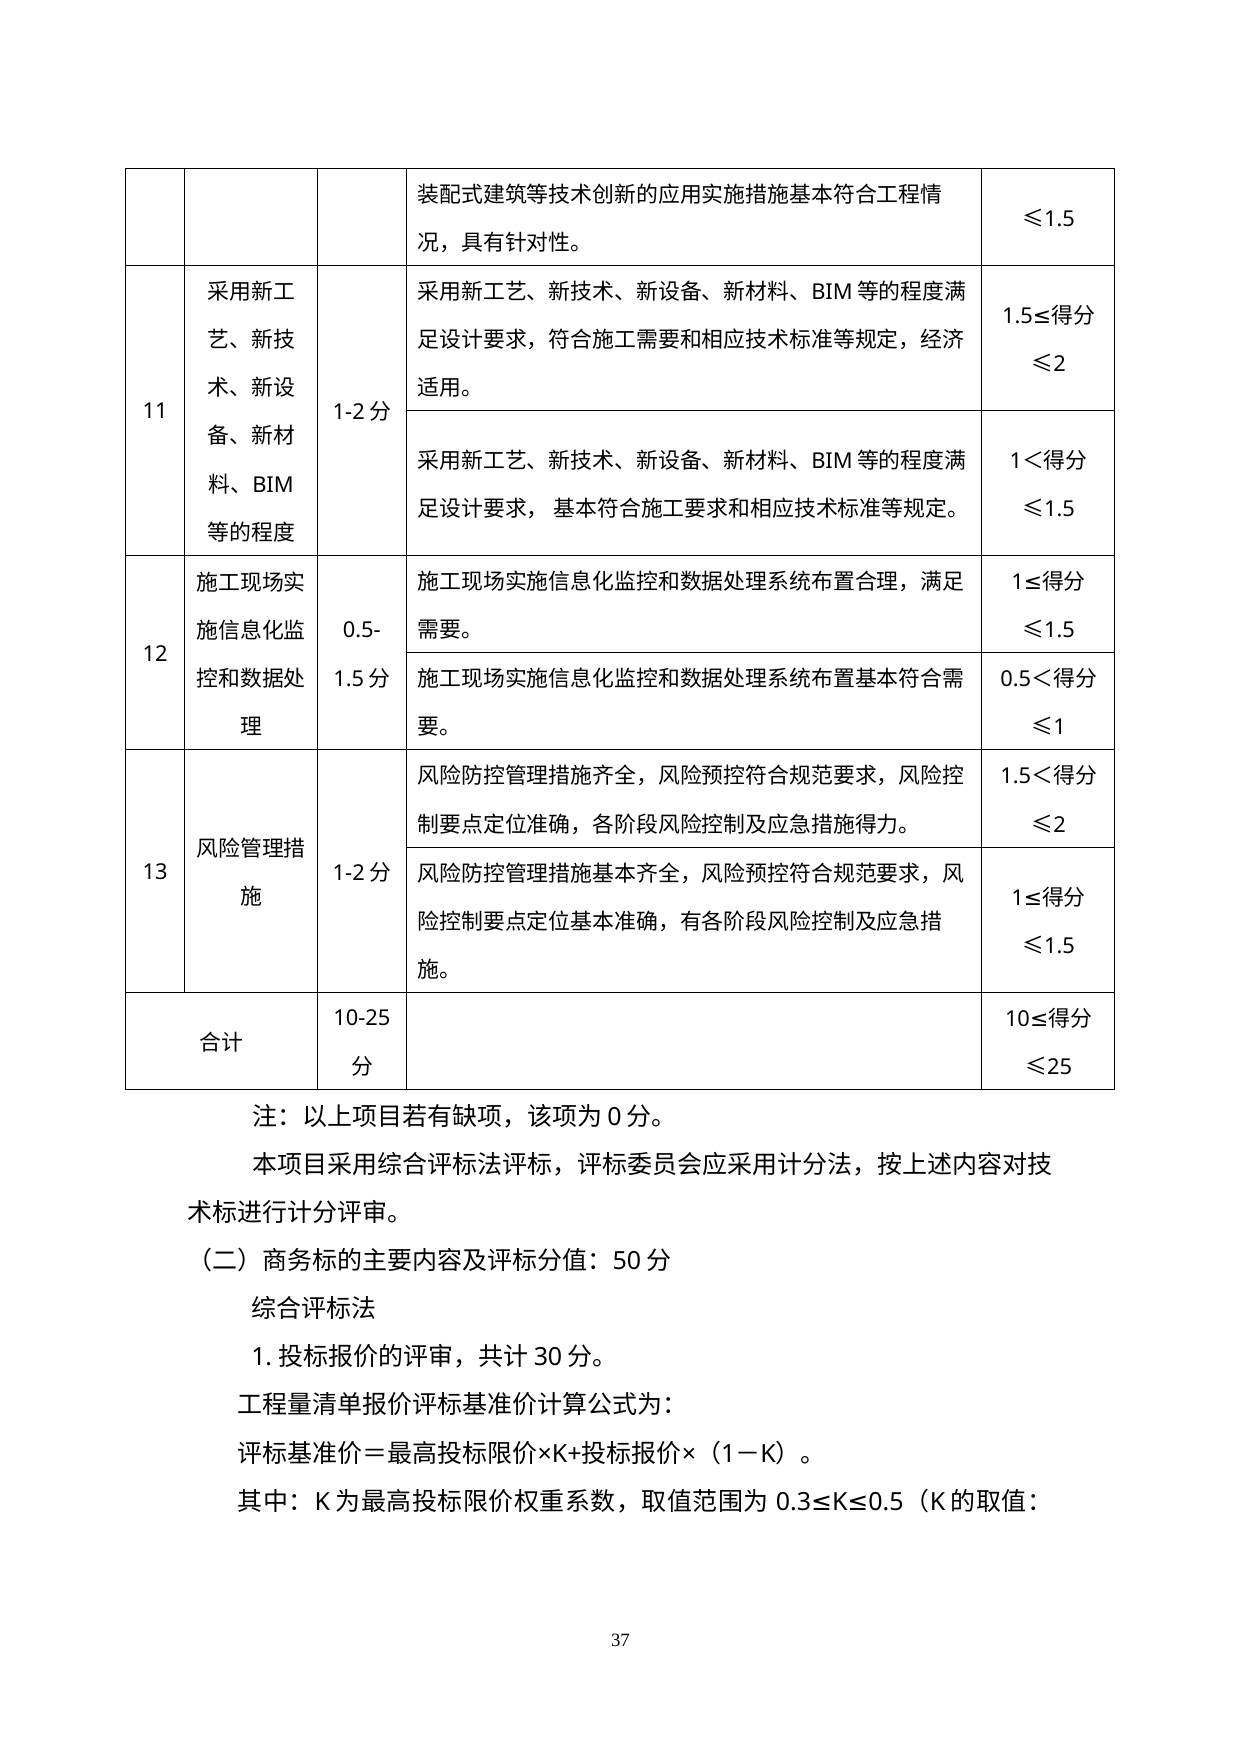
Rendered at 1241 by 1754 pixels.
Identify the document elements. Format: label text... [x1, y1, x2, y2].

table_cell 10-25分 [318, 993, 406, 1089]
table_cell 1≤得分≤1.5 [982, 848, 1114, 992]
table_cell 风险防控管理措施基本齐全，风险预控符合规范要求，风险控制要点定位基本准确，有各阶段风险控制及应急措施。 [407, 848, 981, 992]
table_cell 1.5≤得分≤2 [982, 266, 1114, 410]
table_cell 1＜得分≤1.5 [982, 411, 1114, 555]
text 1. 投标报价的评审，共计30分。 [187, 1331, 1053, 1379]
text 综合评标法 [187, 1283, 1053, 1331]
table_cell 1.5＜得分≤2 [982, 750, 1114, 847]
table_cell 风险防控管理措施齐全，风险预控符合规范要求，风险控制要点定位准确，各阶段风险控制及应急措施得力。 [407, 750, 981, 847]
table_cell 施工现场实施信息化监控和数据处理系统布置合理，满足需要。 [407, 556, 981, 652]
table_cell 1≤得分≤1.5 [982, 556, 1114, 652]
table_cell 施工现场实施信息化监控和数据处理 [185, 556, 317, 749]
table_cell 0.5-1.5分 [318, 556, 406, 749]
table_cell 施工现场实施信息化监控和数据处理系统布置基本符合需要。 [407, 653, 981, 749]
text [187, 1475, 1053, 1523]
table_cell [407, 169, 981, 265]
table_cell 风险管理措施 [185, 750, 317, 992]
table_cell 1-2分 [318, 750, 406, 992]
table_cell 采用新工艺、新技术、新设备、新材料、BIM等的程度 [185, 266, 317, 555]
table_cell 12 [126, 556, 184, 749]
text 本项目采用综合评标法评标，评标委员会应采用计分法，按上述内容对技术标进行计分评审。 [187, 1138, 1053, 1235]
table_cell 采用新工艺、新技术、新设备、新材料、BIM等的程度满足设计要求，符合施工需要和相应技术标准等规定，经济适用。 [407, 266, 981, 410]
table_cell 0.5＜得分≤1 [982, 653, 1114, 749]
text 工程量清单报价评标基准价计算公式为： [187, 1379, 1053, 1427]
table_cell 1≤得分≤1.5 [982, 169, 1114, 265]
table_cell 13 [126, 750, 184, 992]
table_cell 采用新工艺、新技术、新设备、新材料、BIM等的程度满足设计要求， 基本符合施工要求和相应技术标准等规定。 [407, 411, 981, 555]
text 注：以上项目若有缺项，该项为0分。 [187, 1090, 1053, 1138]
text （二）商务标的主要内容及评标分值：50分 [187, 1235, 1053, 1283]
table_cell [407, 993, 981, 1089]
table_cell 合计 [126, 993, 317, 1089]
text 评标基准价＝最高投标限价×K+投标报价×（1－K）。 [187, 1427, 1053, 1475]
table_cell 11 [126, 266, 184, 555]
table_cell 1-2分 [318, 266, 406, 555]
table_cell 10≤得分≤25 [982, 993, 1114, 1089]
